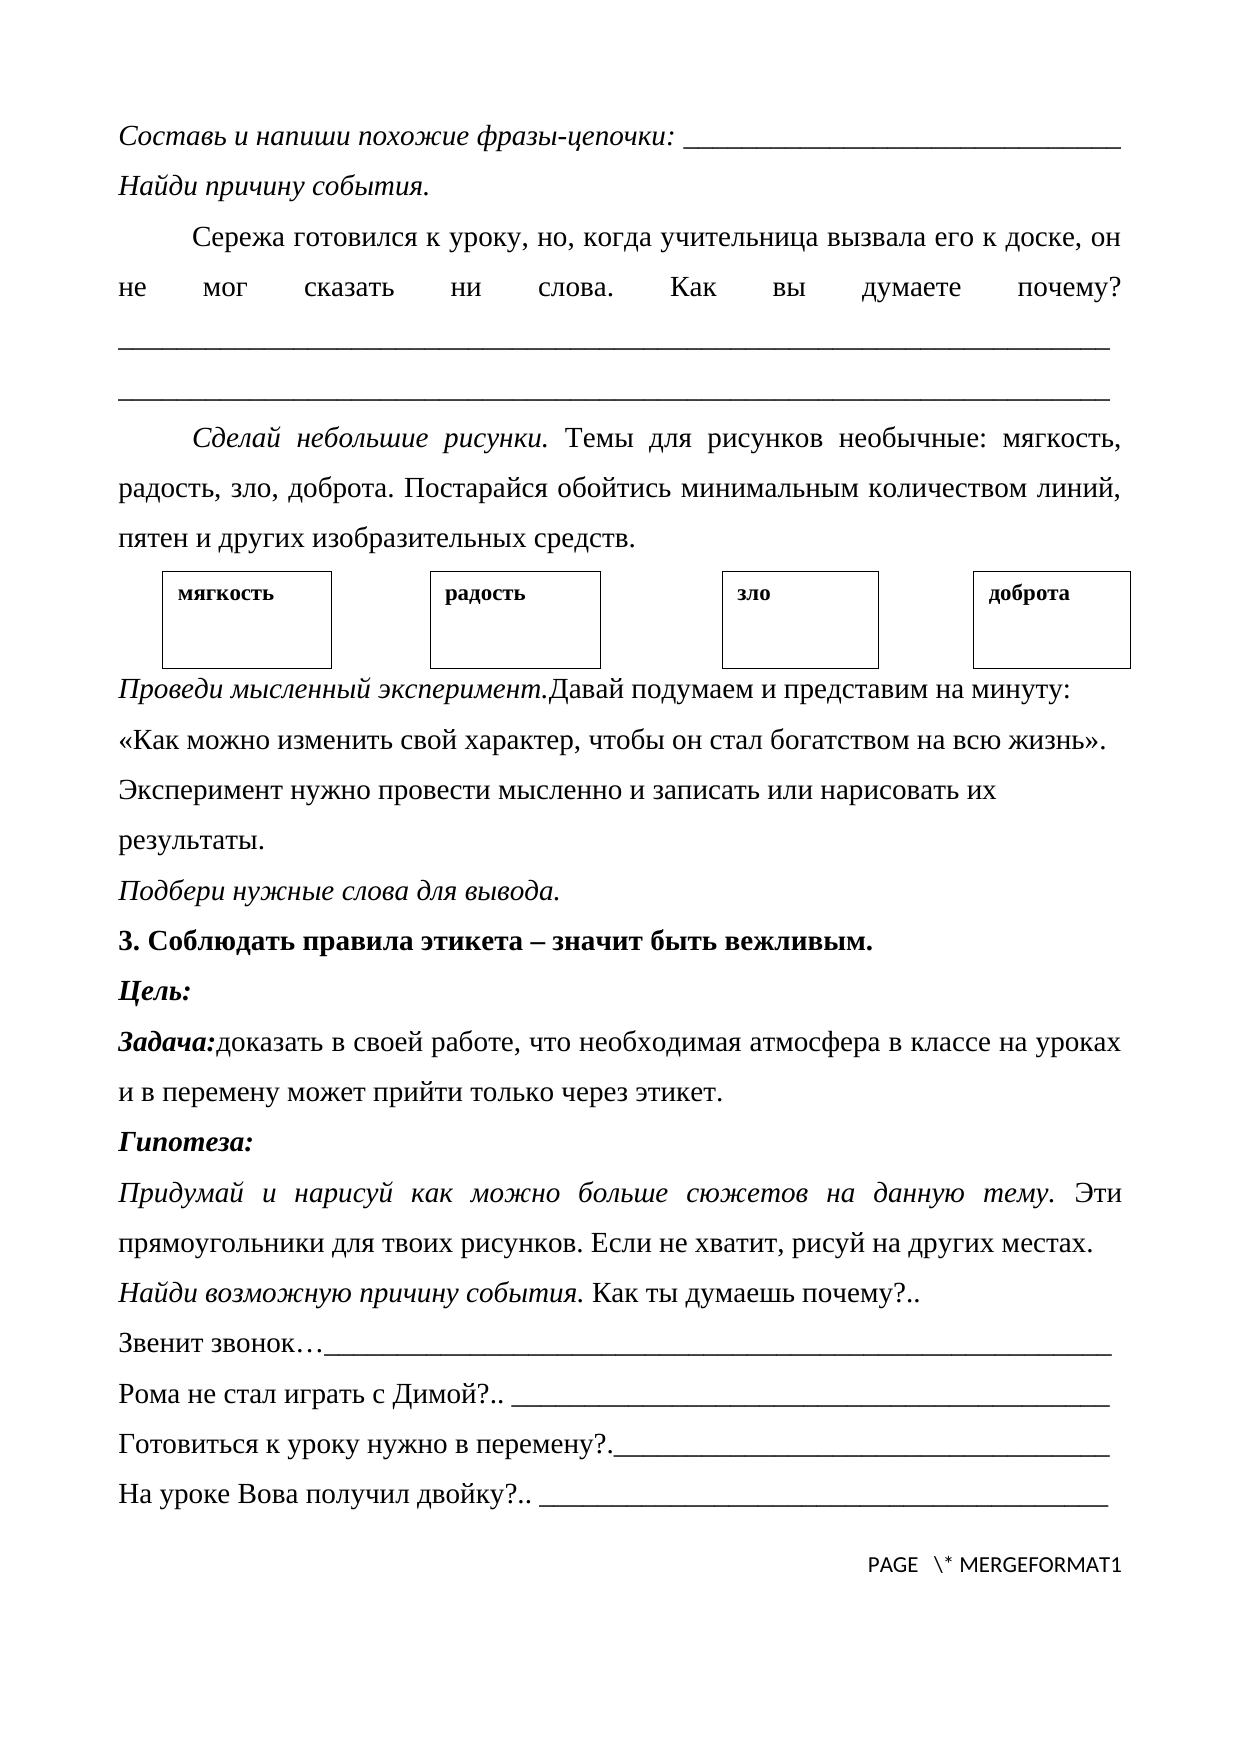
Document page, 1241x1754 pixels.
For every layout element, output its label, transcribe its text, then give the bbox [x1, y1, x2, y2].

text Придумай и нарисуй как можно больше сюжетов на данную тему. Эти прямоугольники для твоих рисунков. Если не хватит, рисуй на других местах. [118, 1175, 1122, 1258]
text Составь и напиши похожие фразы-цепочки: ______________________________ [118, 118, 1122, 152]
text Найди возможную причину события. Как ты думаешь почему?.. [118, 1275, 1122, 1309]
text Проведи мысленный эксперимент.Давай подумаем и представим на минуту: «Как можно изменить свой характер, чтобы он стал богатством на всю жизнь». Эксперимент нужно провести мысленно и записать или нарисовать их результаты. [118, 672, 1122, 856]
text Подбери нужные слова для вывода. [118, 873, 1122, 906]
text Звенит звонок…______________________________________________________ [118, 1326, 1122, 1359]
text Задача:доказать в своей работе, что необходимая атмосфера в классе на уроках и в перемену может прийти только через этикет. [118, 1024, 1122, 1108]
text Найди причину события. [118, 168, 1122, 202]
text Цель: [118, 973, 1122, 1007]
text Гипотеза: [118, 1124, 1122, 1158]
text Рома не стал играть с Димой?.. _________________________________________ [118, 1376, 1122, 1409]
text На уроке Вова получил двойку?.. _______________________________________ [118, 1477, 1122, 1510]
text Сережа готовился к уроку, но, когда учительница вызвала его к доске, он не мог сказать ни слова. Как вы думаете почему? ________________________________________________________________________________________________________________________________________ [118, 219, 1122, 403]
text Сделай небольшие рисунки. Темы для рисунков необычные: мягкость, радость, зло, доброта. Постарайся обойтись минимальным количеством линий, пятен и других изобразительных средств. [118, 420, 1122, 554]
text Готовиться к уроку нужно в перемену?.__________________________________ [118, 1426, 1122, 1460]
text 3. Соблюдать правила этикета – значит быть вежливым. [118, 923, 1122, 957]
